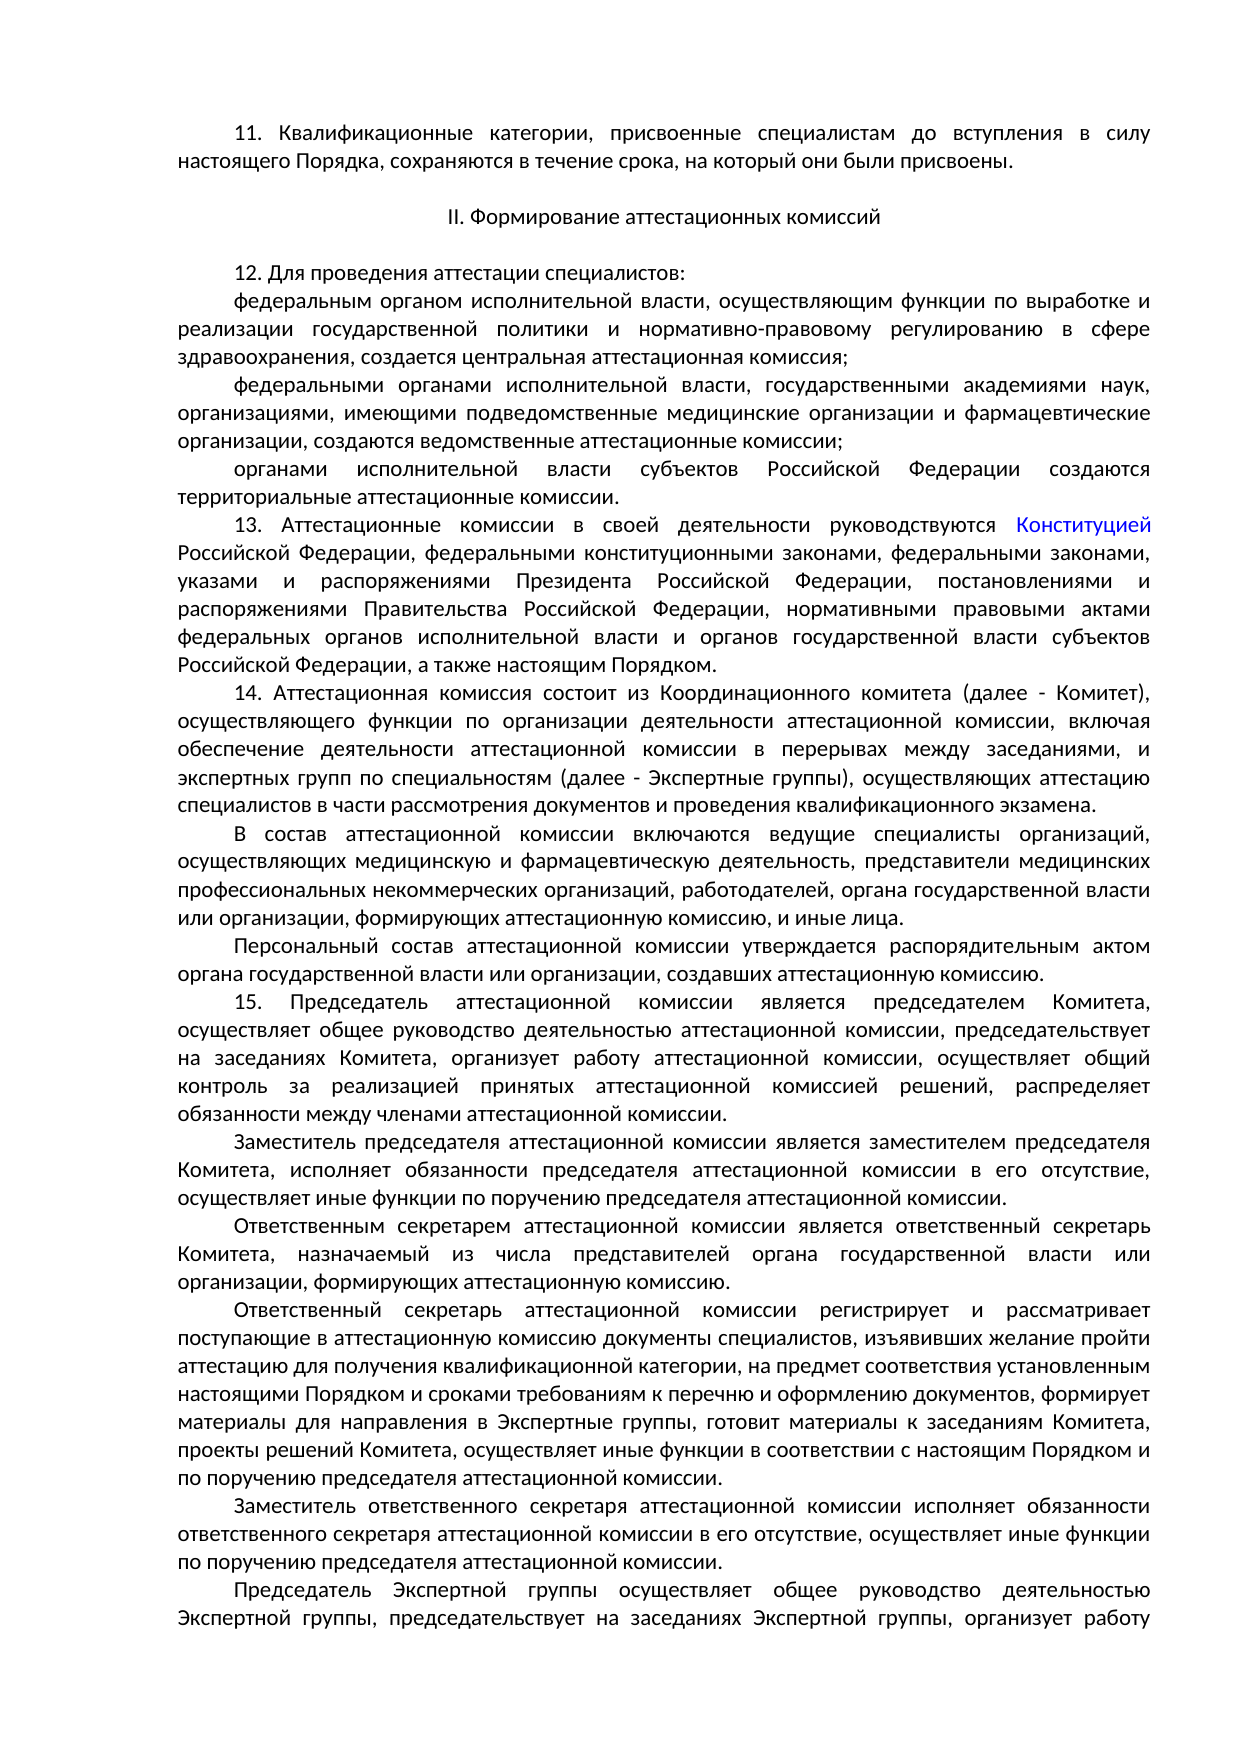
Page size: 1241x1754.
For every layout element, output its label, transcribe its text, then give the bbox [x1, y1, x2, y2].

text В состав аттестационной комиссии включаются ведущие специалисты организаций, осуществляющих медицинскую и фармацевтическую деятельность, представители медицинских профессиональных некоммерческих организаций, работодателей, органа государственной власти или организации, формирующих аттестационную комиссию, и иные лица. [177, 819, 1152, 931]
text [177, 1575, 1152, 1631]
text Ответственным секретарем аттестационной комиссии является ответственный секретарь Комитета, назначаемый из числа представителей органа государственной власти или организации, формирующих аттестационную комиссию. [177, 1211, 1152, 1295]
text 14. Аттестационная комиссия состоит из Координационного комитета (далее - Комитет), осуществляющего функции по организации деятельности аттестационной комиссии, включая обеспечение деятельности аттестационной комиссии в перерывах между заседаниями, и экспертных групп по специальностям (далее - Экспертные группы), осуществляющих аттестацию специалистов в части рассмотрения документов и проведения квалификационного экзамена. [177, 678, 1152, 819]
text Заместитель ответственного секретаря аттестационной комиссии исполняет обязанности ответственного секретаря аттестационной комиссии в его отсутствие, осуществляет иные функции по поручению председателя аттестационной комиссии. [177, 1491, 1152, 1575]
text 11. Квалификационные категории, присвоенные специалистам до вступления в силу настоящего Порядка, сохраняются в течение срока, на который они были присвоены. [177, 118, 1152, 174]
text 15. Председатель аттестационной комиссии является председателем Комитета, осуществляет общее руководство деятельностью аттестационной комиссии, председательствует на заседаниях Комитета, организует работу аттестационной комиссии, осуществляет общий контроль за реализацией принятых аттестационной комиссией решений, распределяет обязанности между членами аттестационной комиссии. [177, 987, 1152, 1127]
text федеральными органами исполнительной власти, государственными академиями наук, организациями, имеющими подведомственные медицинские организации и фармацевтические организации, создаются ведомственные аттестационные комиссии; [177, 370, 1152, 454]
text Ответственный секретарь аттестационной комиссии регистрирует и рассматривает поступающие в аттестационную комиссию документы специалистов, изъявивших желание пройти аттестацию для получения квалификационной категории, на предмет соответствия установленным настоящими Порядком и сроками требованиям к перечню и оформлению документов, формирует материалы для направления в Экспертные группы, готовит материалы к заседаниям Комитета, проекты решений Комитета, осуществляет иные функции в соответствии с настоящим Порядком и по поручению председателя аттестационной комиссии. [177, 1295, 1152, 1491]
text 12. Для проведения аттестации специалистов: [177, 258, 1152, 286]
text органами исполнительной власти субъектов Российской Федерации создаются территориальные аттестационные комиссии. [177, 454, 1152, 510]
text 13. Аттестационные комиссии в своей деятельности руководствуются Конституцией Российской Федерации, федеральными конституционными законами, федеральными законами, указами и распоряжениями Президента Российской Федерации, постановлениями и распоряжениями Правительства Российской Федерации, нормативными правовыми актами федеральных органов исполнительной власти и органов государственной власти субъектов Российской Федерации, а также настоящим Порядком. [177, 510, 1152, 678]
text Заместитель председателя аттестационной комиссии является заместителем председателя Комитета, исполняет обязанности председателя аттестационной комиссии в его отсутствие, осуществляет иные функции по поручению председателя аттестационной комиссии. [177, 1127, 1152, 1211]
text федеральным органом исполнительной власти, осуществляющим функции по выработке и реализации государственной политики и нормативно-правовому регулированию в сфере здравоохранения, создается центральная аттестационная комиссия; [177, 286, 1152, 370]
text Персональный состав аттестационной комиссии утверждается распорядительным актом органа государственной власти или организации, создавших аттестационную комиссию. [177, 931, 1152, 987]
text II. Формирование аттестационных комиссий [177, 202, 1152, 230]
